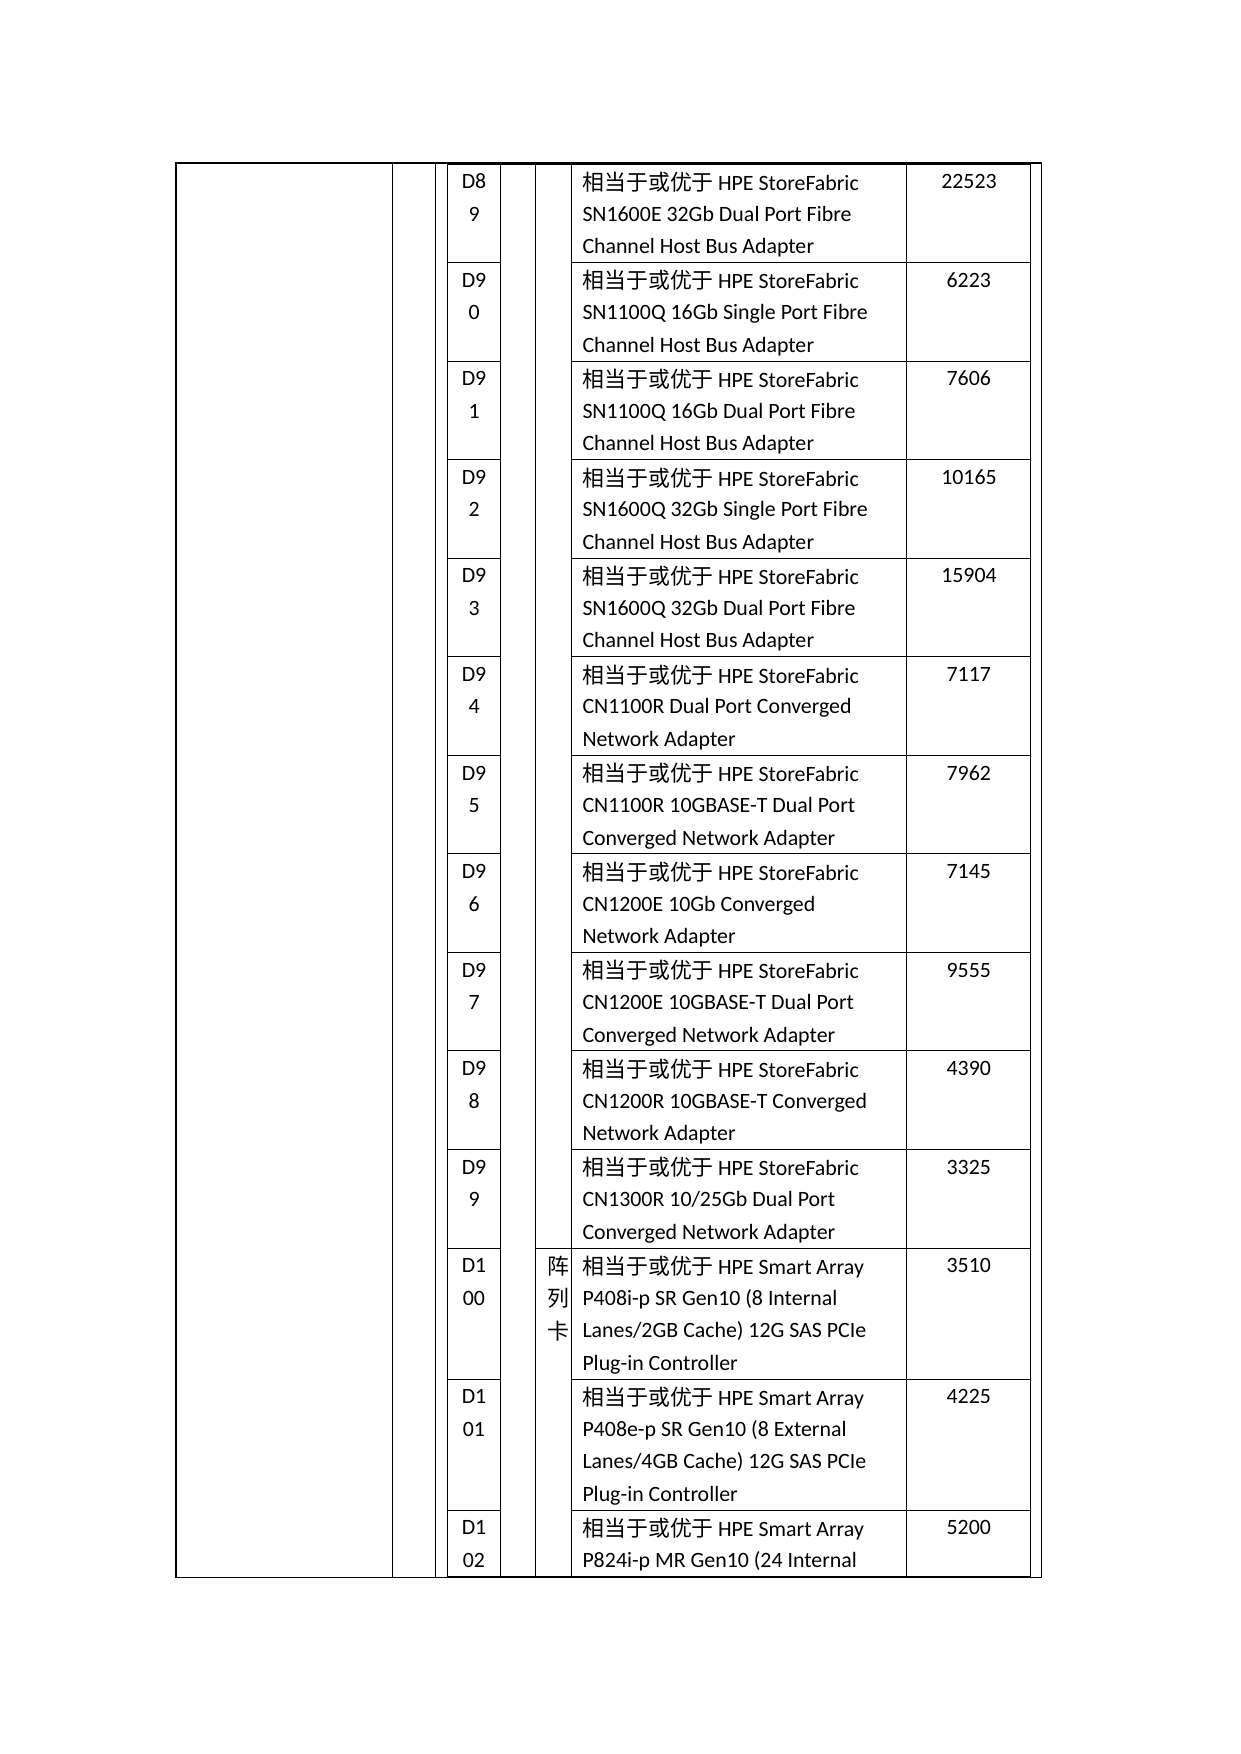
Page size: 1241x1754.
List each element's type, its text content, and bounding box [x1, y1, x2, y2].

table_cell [436, 164, 447, 1577]
table_cell 核心产品为：编号A12硒鼓 注：本项目产品类别分为A、B、C、D、E、F六大类。 [448, 1051, 500, 1149]
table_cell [536, 165, 571, 1248]
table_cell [448, 165, 500, 262]
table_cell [572, 1511, 906, 1576]
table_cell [448, 1511, 500, 1576]
table_cell 核心产品为：编号A12硒鼓 注：本项目产品类别分为A、B、C、D、E、F六大类。 [572, 1150, 906, 1248]
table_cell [572, 263, 906, 361]
table_cell 核心产品为：编号A12硒鼓 注：本项目产品类别分为A、B、C、D、E、F六大类。 [572, 362, 906, 459]
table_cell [907, 1380, 1030, 1510]
table_cell 核心产品为：编号A12硒鼓 注：本项目产品类别分为A、B、C、D、E、F六大类。 [448, 756, 500, 853]
table_cell 核心产品为：编号A12硒鼓 注：本项目产品类别分为A、B、C、D、E、F六大类。 [907, 1051, 1030, 1149]
table_cell 核心产品为：编号A12硒鼓 注：本项目产品类别分为A、B、C、D、E、F六大类。 [907, 460, 1030, 558]
table_cell 核心产品为：编号A12硒鼓 注：本项目产品类别分为A、B、C、D、E、F六大类。 [907, 1249, 1030, 1379]
table_cell 核心产品为：编号A12硒鼓 注：本项目产品类别分为A、B、C、D、E、F六大类。 [907, 854, 1030, 952]
table_cell 核心产品为：编号A12硒鼓 注：本项目产品类别分为A、B、C、D、E、F六大类。 [572, 559, 906, 656]
table_cell 核心产品为：编号A12硒鼓 注：本项目产品类别分为A、B、C、D、E、F六大类。 [907, 1150, 1030, 1248]
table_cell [501, 165, 535, 1576]
table_cell 核心产品为：编号A12硒鼓 注：本项目产品类别分为A、B、C、D、E、F六大类。 [572, 1249, 906, 1379]
table_cell 核心产品为：编号A12硒鼓 注：本项目产品类别分为A、B、C、D、E、F六大类。 [572, 854, 906, 952]
table_cell 核心产品为：编号A12硒鼓 注：本项目产品类别分为A、B、C、D、E、F六大类。 [572, 460, 906, 558]
table_cell 核心产品为：编号A12硒鼓 注：本项目产品类别分为A、B、C、D、E、F六大类。 [448, 1249, 500, 1379]
table_cell 核心产品为：编号A12硒鼓 注：本项目产品类别分为A、B、C、D、E、F六大类。 [907, 362, 1030, 459]
table_cell 核心产品为：编号A12硒鼓 注：本项目产品类别分为A、B、C、D、E、F六大类。 [448, 1150, 500, 1248]
table_cell 核心产品为：编号A12硒鼓 注：本项目产品类别分为A、B、C、D、E、F六大类。 [448, 362, 500, 459]
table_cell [907, 165, 1030, 262]
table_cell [536, 1249, 571, 1576]
table_cell 1 [393, 164, 435, 1577]
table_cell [572, 1380, 906, 1510]
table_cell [448, 1380, 500, 1510]
table_cell 核心产品为：编号A12硒鼓 注：本项目产品类别分为A、B、C、D、E、F六大类。 [907, 756, 1030, 853]
table_cell 核心产品为：编号A12硒鼓 注：本项目产品类别分为A、B、C、D、E、F六大类。 [572, 1051, 906, 1149]
table_cell 核心产品为：编号A12硒鼓 注：本项目产品类别分为A、B、C、D、E、F六大类。 [907, 559, 1030, 656]
table_cell 核心产品为：编号A12硒鼓 注：本项目产品类别分为A、B、C、D、E、F六大类。 [448, 953, 500, 1050]
table_cell 核心产品为：编号A12硒鼓 注：本项目产品类别分为A、B、C、D、E、F六大类。 [907, 953, 1030, 1050]
table_cell 核心产品为：编号A12硒鼓 注：本项目产品类别分为A、B、C、D、E、F六大类。 [448, 460, 500, 558]
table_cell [907, 263, 1030, 361]
table_cell 核心产品为：编号A12硒鼓 注：本项目产品类别分为A、B、C、D、E、F六大类。 [448, 559, 500, 656]
table_cell 核心产品为：编号A12硒鼓 注：本项目产品类别分为A、B、C、D、E、F六大类。 [572, 657, 906, 755]
table_cell 核心产品为：编号A12硒鼓 注：本项目产品类别分为A、B、C、D、E、F六大类。 [572, 756, 906, 853]
table_cell 核心产品为：编号A12硒鼓 注：本项目产品类别分为A、B、C、D、E、F六大类。 [907, 657, 1030, 755]
table_cell 核心产品为：编号A12硒鼓 注：本项目产品类别分为A、B、C、D、E、F六大类。 [448, 657, 500, 755]
table_cell 核心产品为：编号A12硒鼓 注：本项目产品类别分为A、B、C、D、E、F六大类。 [448, 854, 500, 952]
table_cell 核心产品为：编号A12硒鼓 注：本项目产品类别分为A、B、C、D、E、F六大类。 [572, 953, 906, 1050]
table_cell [448, 263, 500, 361]
table_cell [177, 164, 392, 1577]
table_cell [572, 165, 906, 262]
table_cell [907, 1511, 1030, 1576]
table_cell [1031, 164, 1041, 1577]
